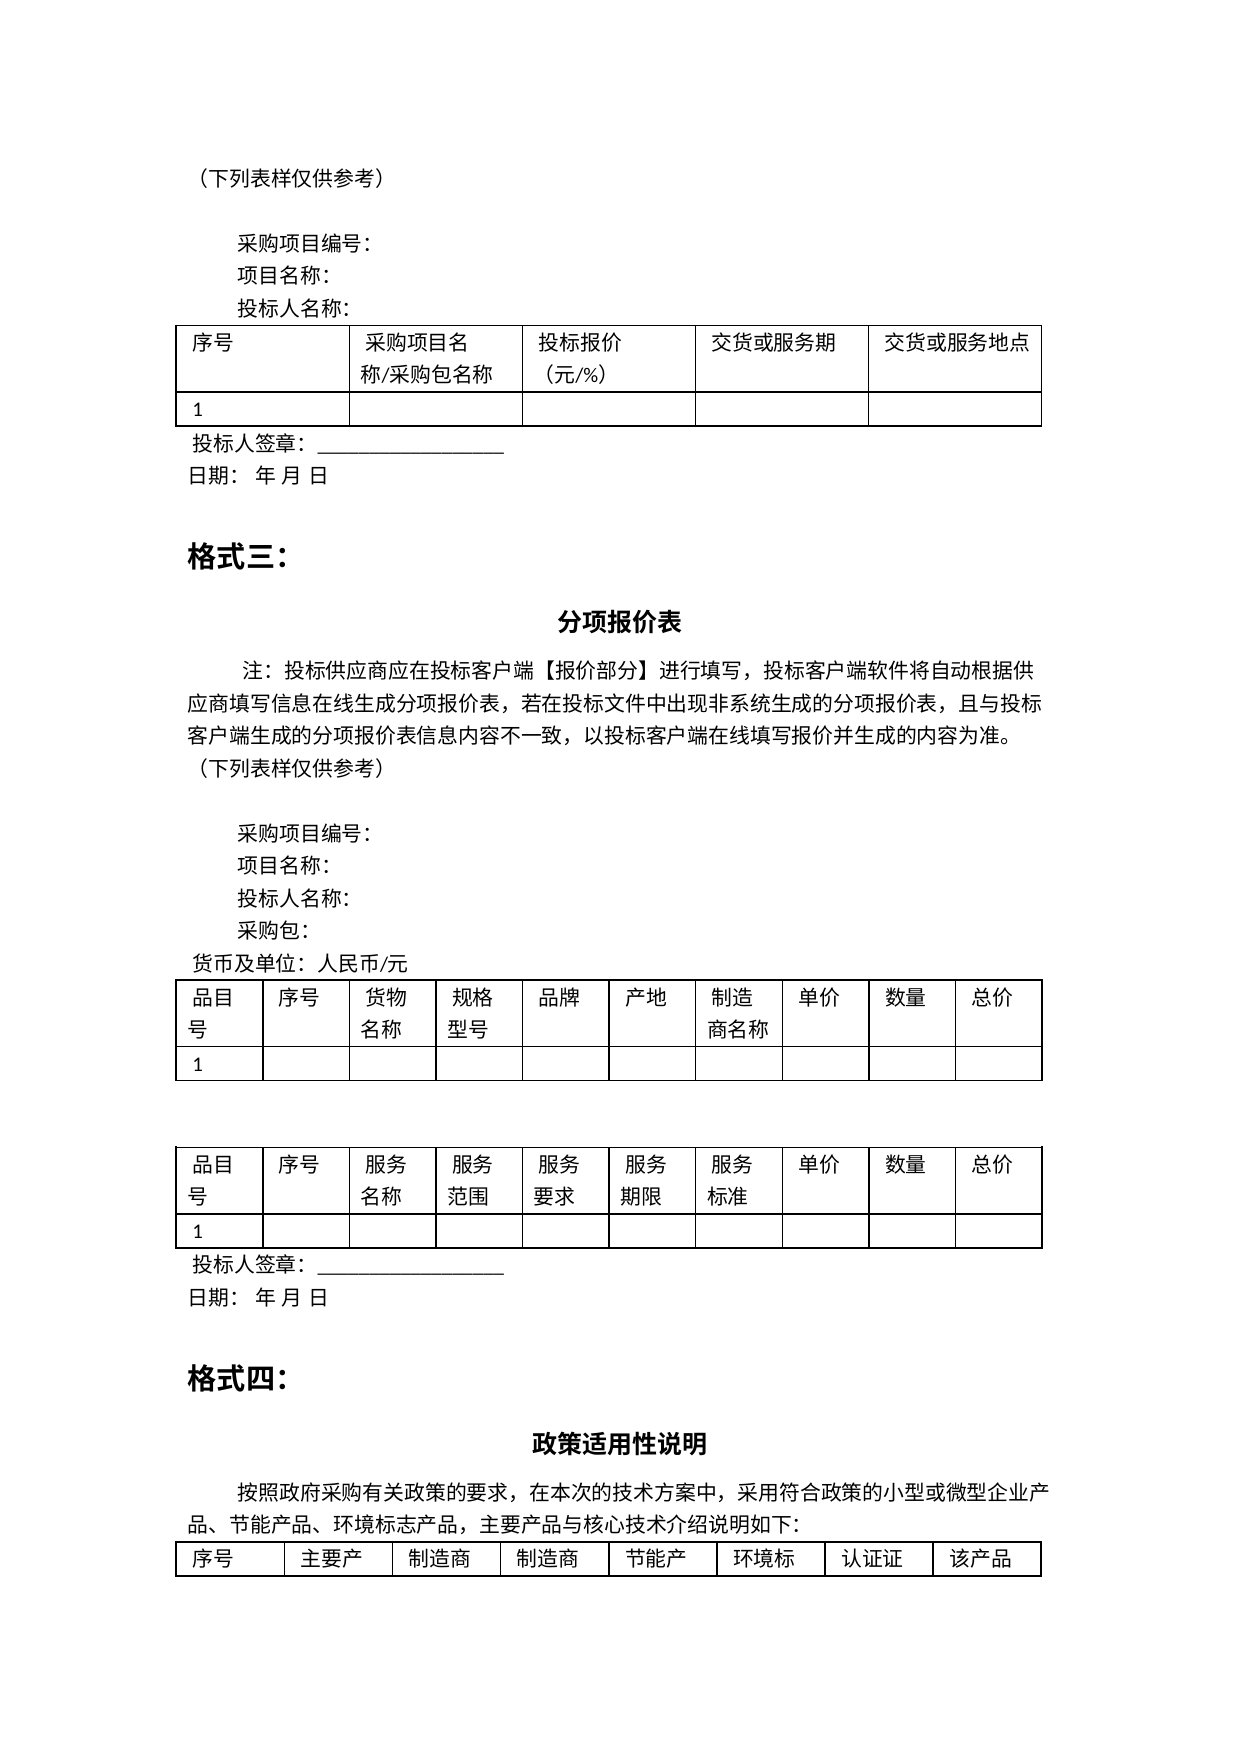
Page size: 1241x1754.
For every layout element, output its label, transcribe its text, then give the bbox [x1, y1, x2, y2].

table_cell [437, 1047, 522, 1080]
table_header 序号 [264, 1148, 349, 1213]
text 格式四： [187, 1346, 1053, 1411]
table_header 制造商企业类型 [501, 1543, 608, 1575]
table_header 制造商(开发商) [393, 1543, 500, 1575]
table_cell [350, 393, 522, 425]
text 日期： 年 月 日 [187, 1281, 1053, 1313]
table_cell [783, 1047, 868, 1080]
table_header 认证证书编号 [826, 1543, 932, 1575]
table_header 规格型号 [437, 981, 522, 1046]
table_cell [523, 1047, 608, 1080]
table_header 产地 [610, 981, 695, 1046]
table_header 交货或服务地点 [869, 326, 1041, 391]
text 投标人名称： [187, 882, 1053, 914]
table_header 采购项目名称/采购包名称 [350, 326, 522, 391]
table_header 序号 [177, 1543, 284, 1575]
table_header 货物名称 [350, 981, 435, 1046]
text 采购包： [187, 914, 1053, 947]
table_cell [696, 1215, 782, 1247]
table_cell [264, 1047, 349, 1080]
table_header 投标报价（元/%） [523, 326, 695, 391]
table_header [285, 1543, 392, 1575]
text 项目名称： [187, 849, 1053, 882]
text 分项报价表 [187, 589, 1053, 654]
text 政策适用性说明 [187, 1411, 1053, 1476]
table_cell [870, 1047, 955, 1080]
table_header 服务标准 [696, 1148, 782, 1213]
table_header 数量 [870, 981, 955, 1046]
table_cell [523, 1215, 608, 1247]
table_header 服务要求 [523, 1148, 608, 1213]
table_header 制造商名称 [696, 981, 782, 1046]
table_header 总价 [956, 981, 1041, 1046]
table_cell [610, 1047, 695, 1080]
table_cell [956, 1047, 1041, 1080]
table_header 序号 [264, 981, 349, 1046]
table_header 品目号 [177, 1148, 262, 1213]
table_cell [264, 1215, 349, 1247]
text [187, 162, 1053, 227]
table_header 数量 [870, 1148, 955, 1213]
text 项目名称： [187, 259, 1053, 292]
table_header 服务期限 [610, 1148, 695, 1213]
table_header 环境标志产品 [718, 1543, 824, 1575]
table_cell [870, 1215, 955, 1247]
table_header 品牌 [523, 981, 608, 1046]
table_cell [956, 1215, 1041, 1247]
table_header 序号 [177, 326, 349, 391]
table_cell [610, 1215, 695, 1247]
table_cell [350, 1215, 435, 1247]
text 货币及单位：人民币/元 [187, 947, 1053, 979]
text 注：投标供应商应在投标客户端【报价部分】进行填写，投标客户端软件将自动根据供应商填写信息在线生成分项报价表，若在投标文件中出现非系统生成的分项报价表，且与投标客户端生成的分项报价表信息内容不一致，以投标客户端在线填写报价并生成的内容为准。（下列表样仅供参考） [187, 654, 1053, 817]
text 投标人名称： [187, 292, 1053, 324]
text 格式三： [187, 524, 1053, 589]
table_header 交货或服务期 [696, 326, 868, 391]
text 日期： 年 月 日 [187, 459, 1053, 492]
table_cell 1 [177, 1047, 262, 1080]
table_cell 1 [177, 1215, 262, 1247]
table_header 单价 [783, 1148, 868, 1213]
table_header 该产品报价在总报价中占比（%） [934, 1543, 1040, 1575]
text 采购项目编号： [187, 227, 1053, 259]
text 投标人签章：__________________ [187, 1248, 1053, 1281]
table_header 总价 [956, 1148, 1041, 1213]
table_header 节能产品 [610, 1543, 716, 1575]
text 采购项目编号： [187, 817, 1053, 849]
table_cell [350, 1047, 435, 1080]
table_header 品目号 [177, 981, 262, 1046]
table_header 单价 [783, 981, 868, 1046]
table_cell [869, 393, 1041, 425]
table_header 服务范围 [437, 1148, 522, 1213]
table_cell 1 [177, 393, 349, 425]
table_cell [437, 1215, 522, 1247]
table_cell [696, 1047, 782, 1080]
table_header 服务名称 [350, 1148, 435, 1213]
text 按照政府采购有关政策的要求，在本次的技术方案中，采用符合政策的小型或微型企业产品、节能产品、环境标志产品，主要产品与核心技术介绍说明如下： [187, 1476, 1053, 1541]
table_cell [696, 393, 868, 425]
table_cell [523, 393, 695, 425]
text 投标人签章：__________________ [187, 427, 1053, 459]
table_cell [783, 1215, 868, 1247]
